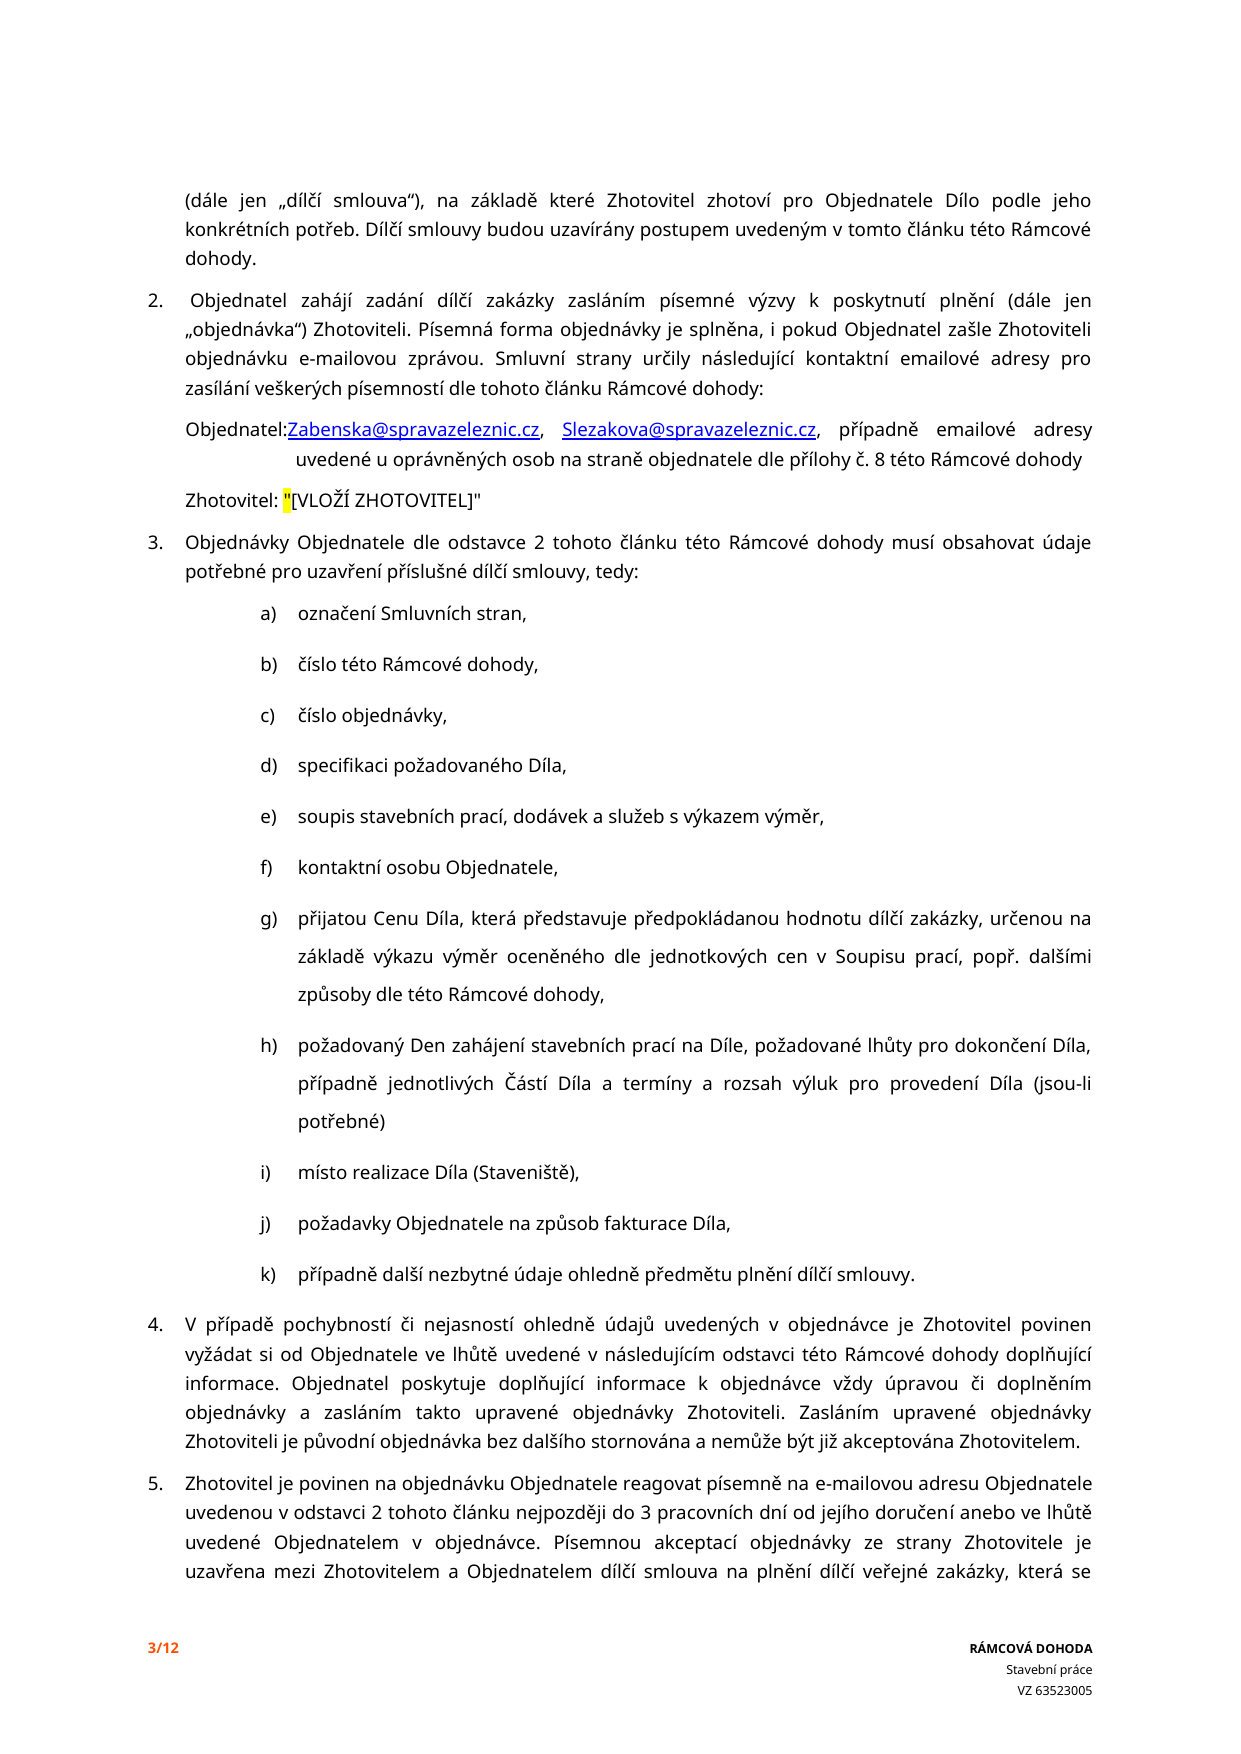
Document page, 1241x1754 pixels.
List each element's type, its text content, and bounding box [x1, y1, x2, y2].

list specifikaci požadovaného Díla, [260, 753, 1093, 778]
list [148, 187, 1093, 271]
list kontaktní osobu Objednatele, [260, 854, 1093, 880]
list přijatou Cenu Díla, která představuje předpokládanou hodnotu dílčí zakázky, určenou na základě výkazu výměr oceněného dle jednotkových cen v Soupisu prací, popř. dalšími způsoby dle této Rámcové dohody, [260, 905, 1093, 1007]
text Objednatel:Zabenska@spravazeleznic.cz, Slezakova@spravazeleznic.cz, případně emailové adresy uvedené u oprávněných osob na straně objednatele dle přílohy č. 8 této Rámcové dohody [185, 417, 1093, 472]
list soupis stavebních prací, dodávek a služeb s výkazem výměr, [260, 803, 1093, 829]
list označení Smluvních stran, [260, 601, 1093, 626]
list číslo této Rámcové dohody, [260, 651, 1093, 677]
list číslo objednávky, [260, 702, 1093, 728]
list případně další nezbytné údaje ohledně předmětu plnění dílčí smlouvy. [260, 1261, 1093, 1286]
list Objednatel zahájí zadání dílčí zakázky zasláním písemné výzvy k poskytnutí plnění (dále jen „objednávka“) Zhotoviteli. Písemná forma objednávky je splněna, i pokud Objednatel zašle Zhotoviteli objednávku e-mailovou zprávou. Smluvní strany určily následující kontaktní emailové adresy pro zasílání veškerých písemností dle tohoto článku Rámcové dohody: [148, 287, 1093, 401]
list požadavky Objednatele na způsob fakturace Díla, [260, 1210, 1093, 1236]
list požadovaný Den zahájení stavebních prací na Díle, požadované lhůty pro dokončení Díla, případně jednotlivých Částí Díla a termíny a rozsah výluk pro provedení Díla (jsou-li potřebné) [260, 1032, 1093, 1134]
list místo realizace Díla (Staveniště), [260, 1159, 1093, 1185]
text Zhotovitel: [291, 488, 1093, 513]
text Zhotovitel: [185, 488, 283, 513]
list Objednávky Objednatele dle odstavce 2 tohoto článku této Rámcové dohody musí obsahovat údaje potřebné pro uzavření příslušné dílčí smlouvy, tedy: [148, 529, 1093, 584]
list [148, 1470, 1093, 1584]
list V případě pochybností či nejasností ohledně údajů uvedených v objednávce je Zhotovitel povinen vyžádat si od Objednatele ve lhůtě uvedené v následujícím odstavci této Rámcové dohody doplňující informace. Objednatel poskytuje doplňující informace k objednávce vždy úpravou či doplněním objednávky a zasláním takto upravené objednávky Zhotoviteli. Zasláním upravené objednávky Zhotoviteli je původní objednávka bez dalšího stornována a nemůže být již akceptována Zhotovitelem. [148, 1312, 1093, 1454]
